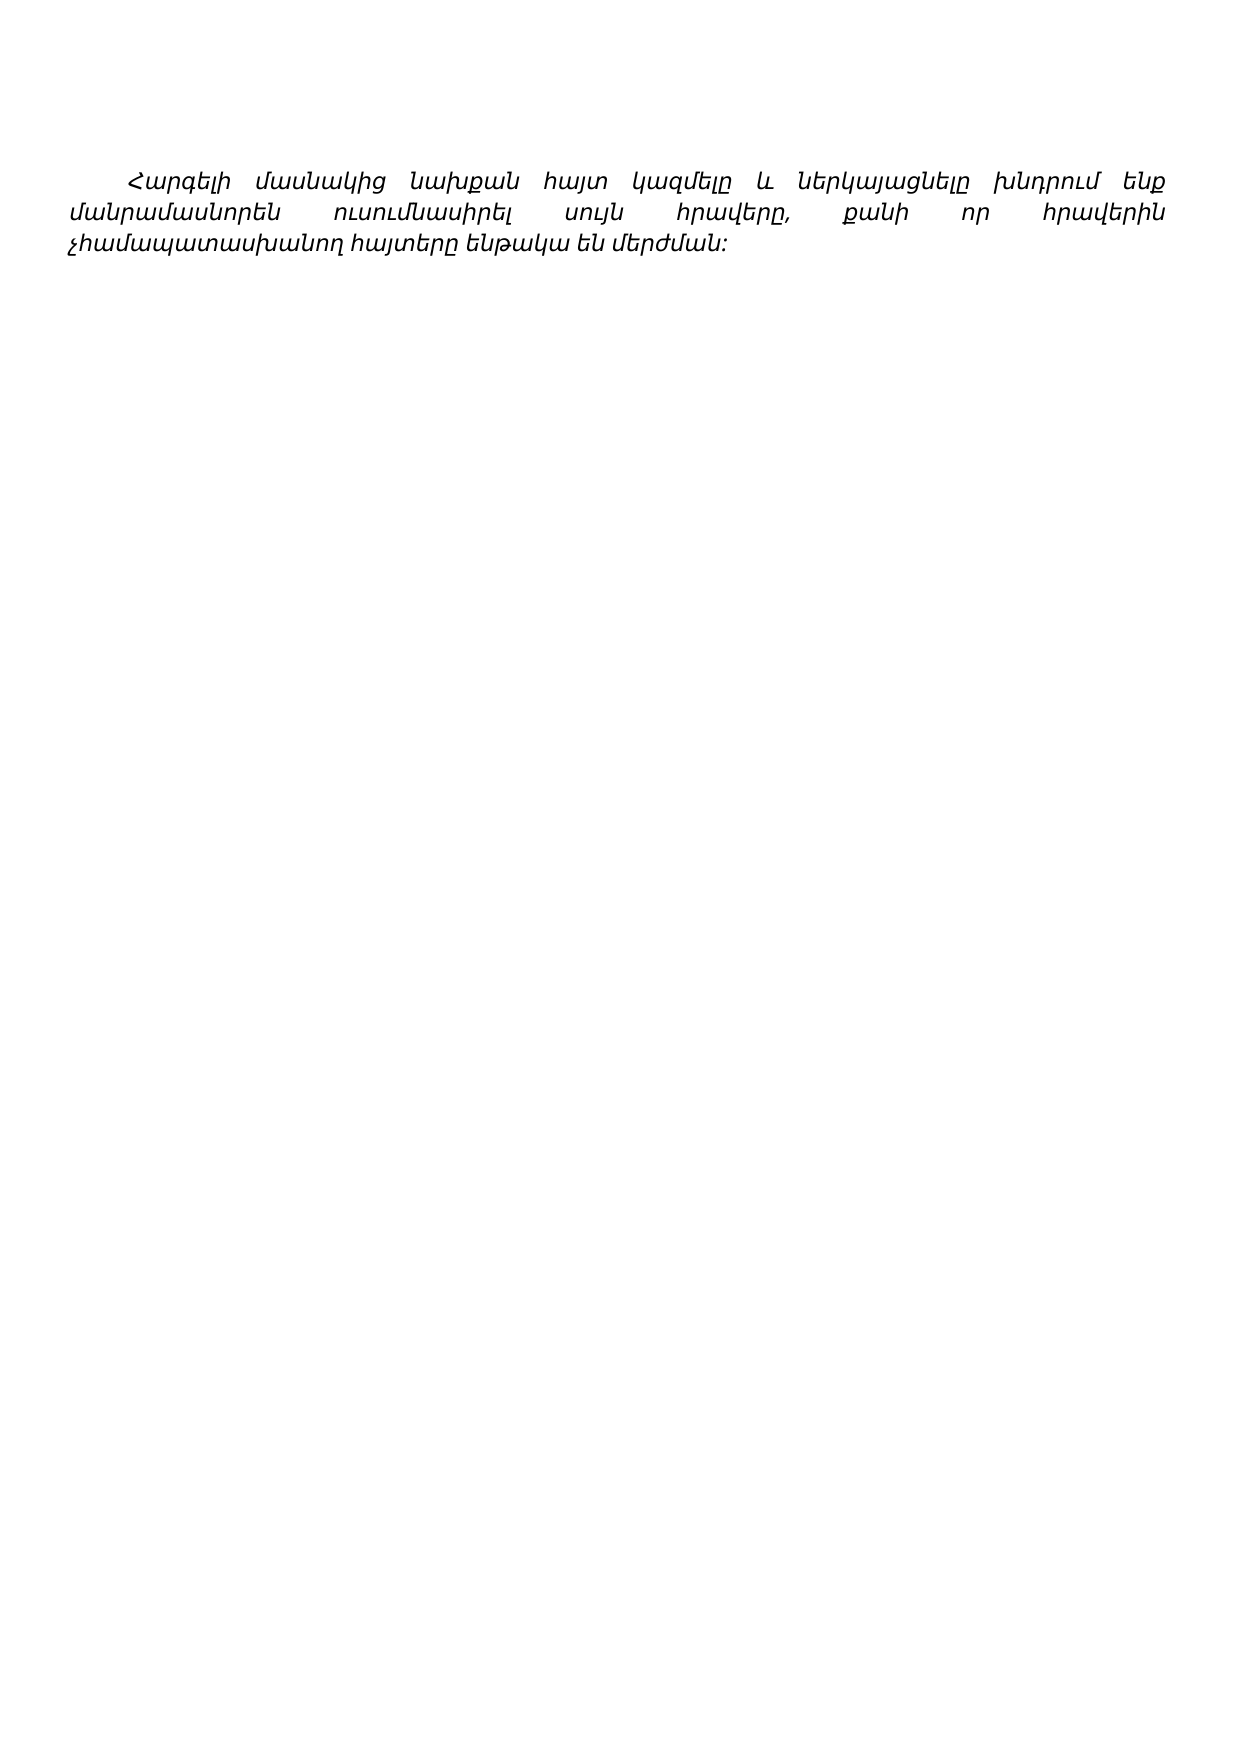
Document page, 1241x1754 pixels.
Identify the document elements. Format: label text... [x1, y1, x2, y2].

text Հարգելի մասնակից նախքան հայտ կազմելը և ներկայացնելը խնդրում ենք մանրամասնորեն ուսումնասիրել սույն հրավերը, քանի որ հրավերին չհամապատասխանող հայտերը ենթակա են մերժման: [69, 164, 1167, 258]
